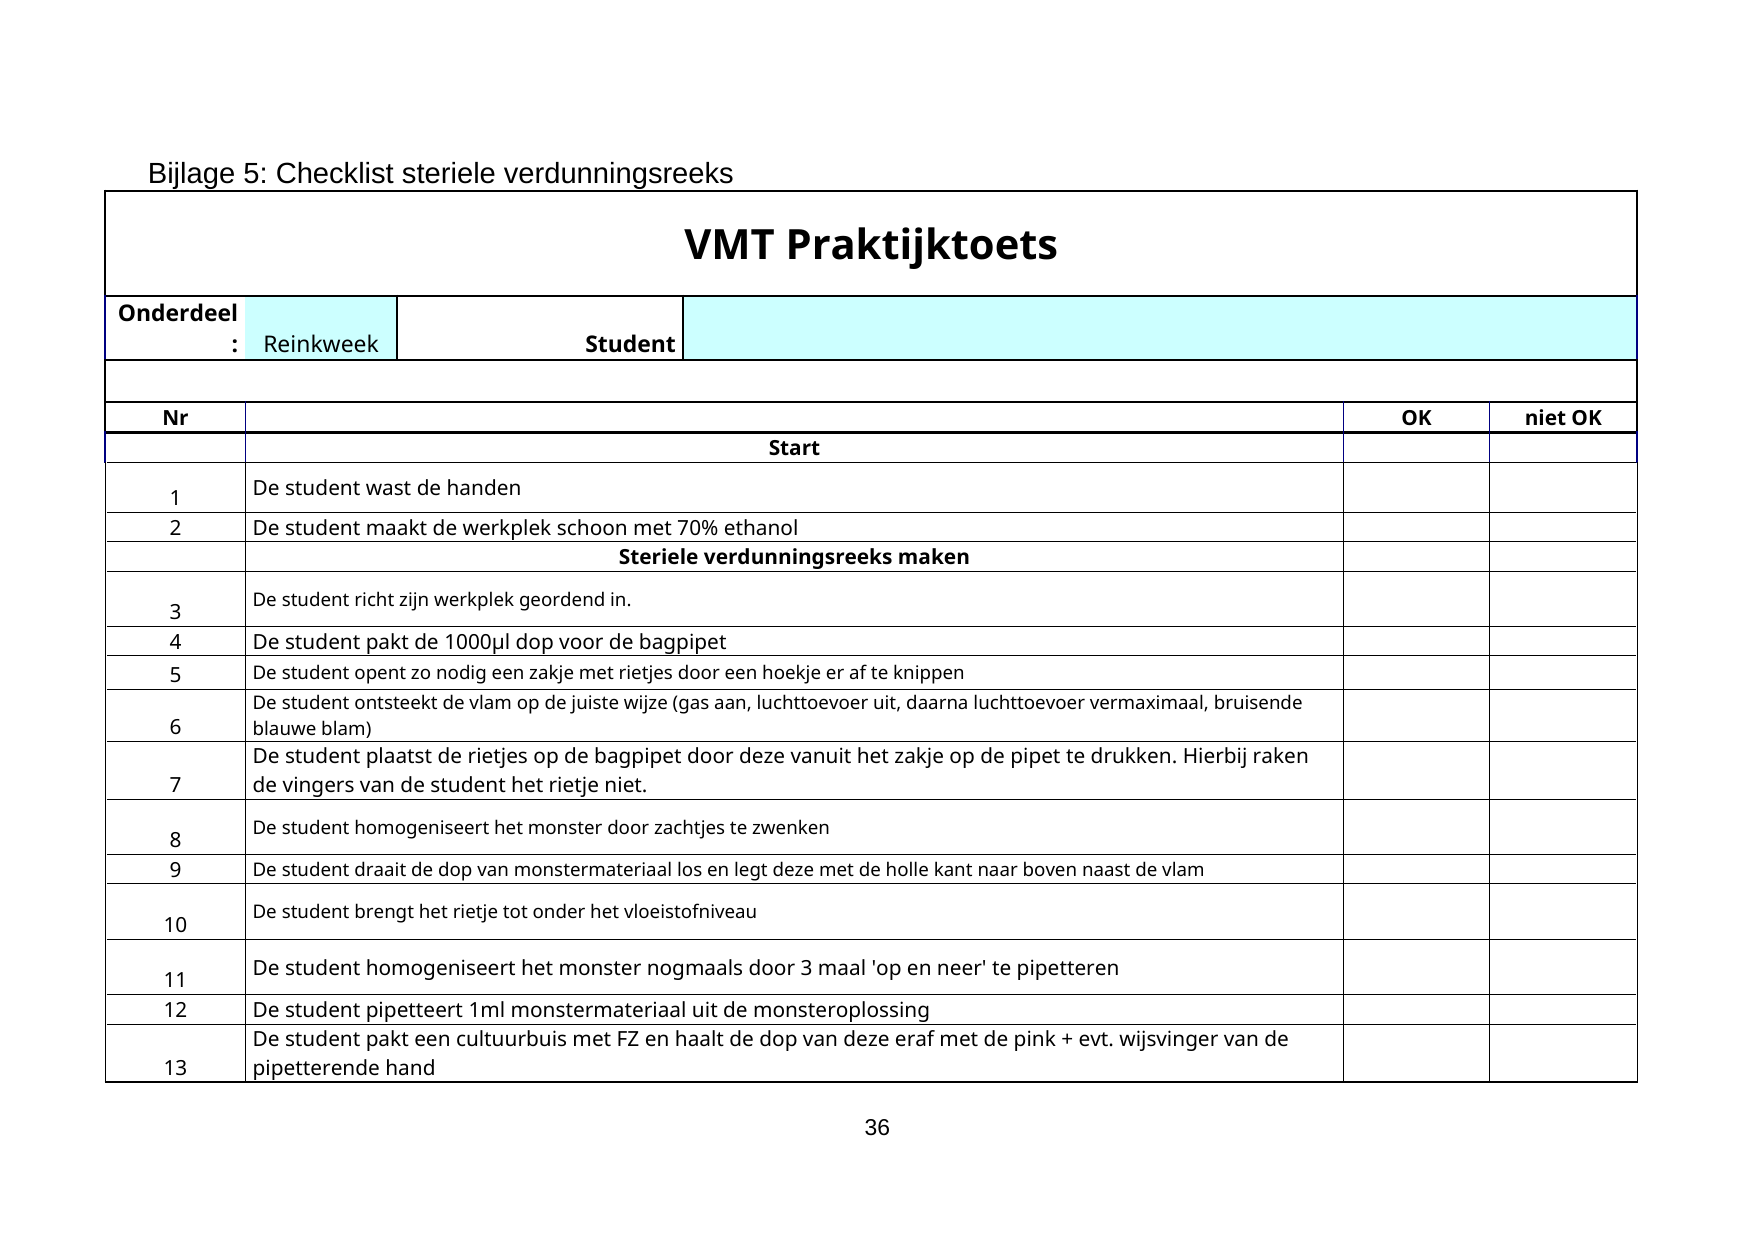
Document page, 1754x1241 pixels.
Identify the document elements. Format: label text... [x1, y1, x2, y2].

table_cell [1344, 742, 1489, 798]
table_cell De student draait de dop van monstermateriaal los en legt deze met de holle kant naar boven naast de vlam [246, 855, 1343, 883]
table_cell niet OK [1490, 403, 1636, 431]
table_cell 2 [106, 513, 245, 541]
table_cell 13 [106, 1025, 245, 1081]
table_cell [1490, 463, 1637, 512]
table_cell [1344, 995, 1489, 1023]
table_cell [106, 434, 245, 462]
table_cell Steriele verdunningsreeks maken [246, 542, 1343, 571]
table_cell [1490, 689, 1637, 741]
table_cell [1344, 855, 1489, 883]
subtitle Bijlage 5: Checklist steriele verdunningsreeks [148, 156, 1606, 189]
table_cell 9 [106, 855, 245, 883]
table_cell 5 [106, 656, 245, 688]
table_cell [246, 403, 1343, 431]
table_cell [1490, 939, 1637, 994]
table_cell [684, 297, 1636, 359]
table_cell [1344, 800, 1489, 854]
table_cell [1490, 854, 1637, 883]
table_cell De student maakt de werkplek schoon met 70% ethanol [246, 513, 1343, 541]
table_cell 3 [106, 572, 245, 626]
table_cell De student pipetteert 1ml monstermateriaal uit de monsteroplossing [246, 995, 1343, 1023]
table_cell De student ontsteekt de vlam op de juiste wijze (gas aan, luchttoevoer uit, daarna luchttoevoer vermaximaal, bruisende blauwe blam) [246, 690, 1343, 741]
table_cell 6 [106, 690, 245, 741]
table_cell 4 [106, 627, 245, 655]
table_cell [1344, 513, 1489, 541]
table_cell [1344, 434, 1489, 462]
table_cell [1344, 1025, 1489, 1081]
table_cell [1490, 541, 1637, 571]
table_cell [1344, 690, 1489, 741]
table_cell [1490, 883, 1637, 939]
table_cell [1344, 627, 1489, 655]
table_cell Start [246, 434, 1343, 462]
table_cell [1490, 799, 1637, 854]
table_cell [1490, 655, 1637, 688]
table_cell [1490, 626, 1637, 655]
table_cell De student plaatst de rietjes op de bagpipet door deze vanuit het zakje op de pipet te drukken. Hierbij raken de vingers van de student het rietje niet. [246, 742, 1343, 798]
table_cell 10 [106, 884, 245, 939]
table_cell [1344, 463, 1489, 512]
table_cell Onderdeel: [106, 297, 245, 359]
table_cell De student brengt het rietje tot onder het vloeistofniveau [246, 884, 1343, 939]
table_cell De student richt zijn werkplek geordend in. [246, 572, 1343, 626]
table_cell Student [398, 297, 682, 359]
table_cell 12 [106, 995, 245, 1023]
table_cell De student homogeniseert het monster nogmaals door 3 maal 'op en neer' te pipetteren [246, 940, 1343, 994]
table_cell 8 [106, 800, 245, 854]
table_cell [106, 361, 1636, 401]
table_cell De student opent zo nodig een zakje met rietjes door een hoekje er af te knippen [246, 656, 1343, 688]
table_cell 7 [106, 742, 245, 798]
table_cell De student homogeniseert het monster door zachtjes te zwenken [246, 800, 1343, 854]
table_header VMT Praktijktoets [106, 192, 1636, 294]
table_cell [1344, 884, 1489, 939]
table_cell [1490, 741, 1637, 798]
table_cell [106, 542, 245, 571]
table_cell De student pakt een cultuurbuis met FZ en haalt de dop van deze eraf met de pink + evt. wijsvinger van de pipetterende hand [246, 1025, 1343, 1081]
table_cell [1344, 656, 1489, 688]
table_cell [1490, 434, 1636, 462]
table_cell De student wast de handen [246, 463, 1343, 512]
table_cell Nr [106, 403, 245, 431]
table_cell [1490, 512, 1637, 541]
table_cell De student pakt de 1000µl dop voor de bagpipet [246, 627, 1343, 655]
table_cell [1344, 542, 1489, 571]
table_cell 1 [106, 463, 245, 512]
table_cell [1490, 571, 1637, 626]
table_cell [1490, 994, 1637, 1023]
table_cell [1490, 1024, 1637, 1081]
table_cell [1344, 572, 1489, 626]
table_cell [1344, 940, 1489, 994]
table_cell 11 [106, 940, 245, 994]
table_cell Reinkweek [245, 297, 396, 359]
table_cell OK [1344, 403, 1489, 431]
